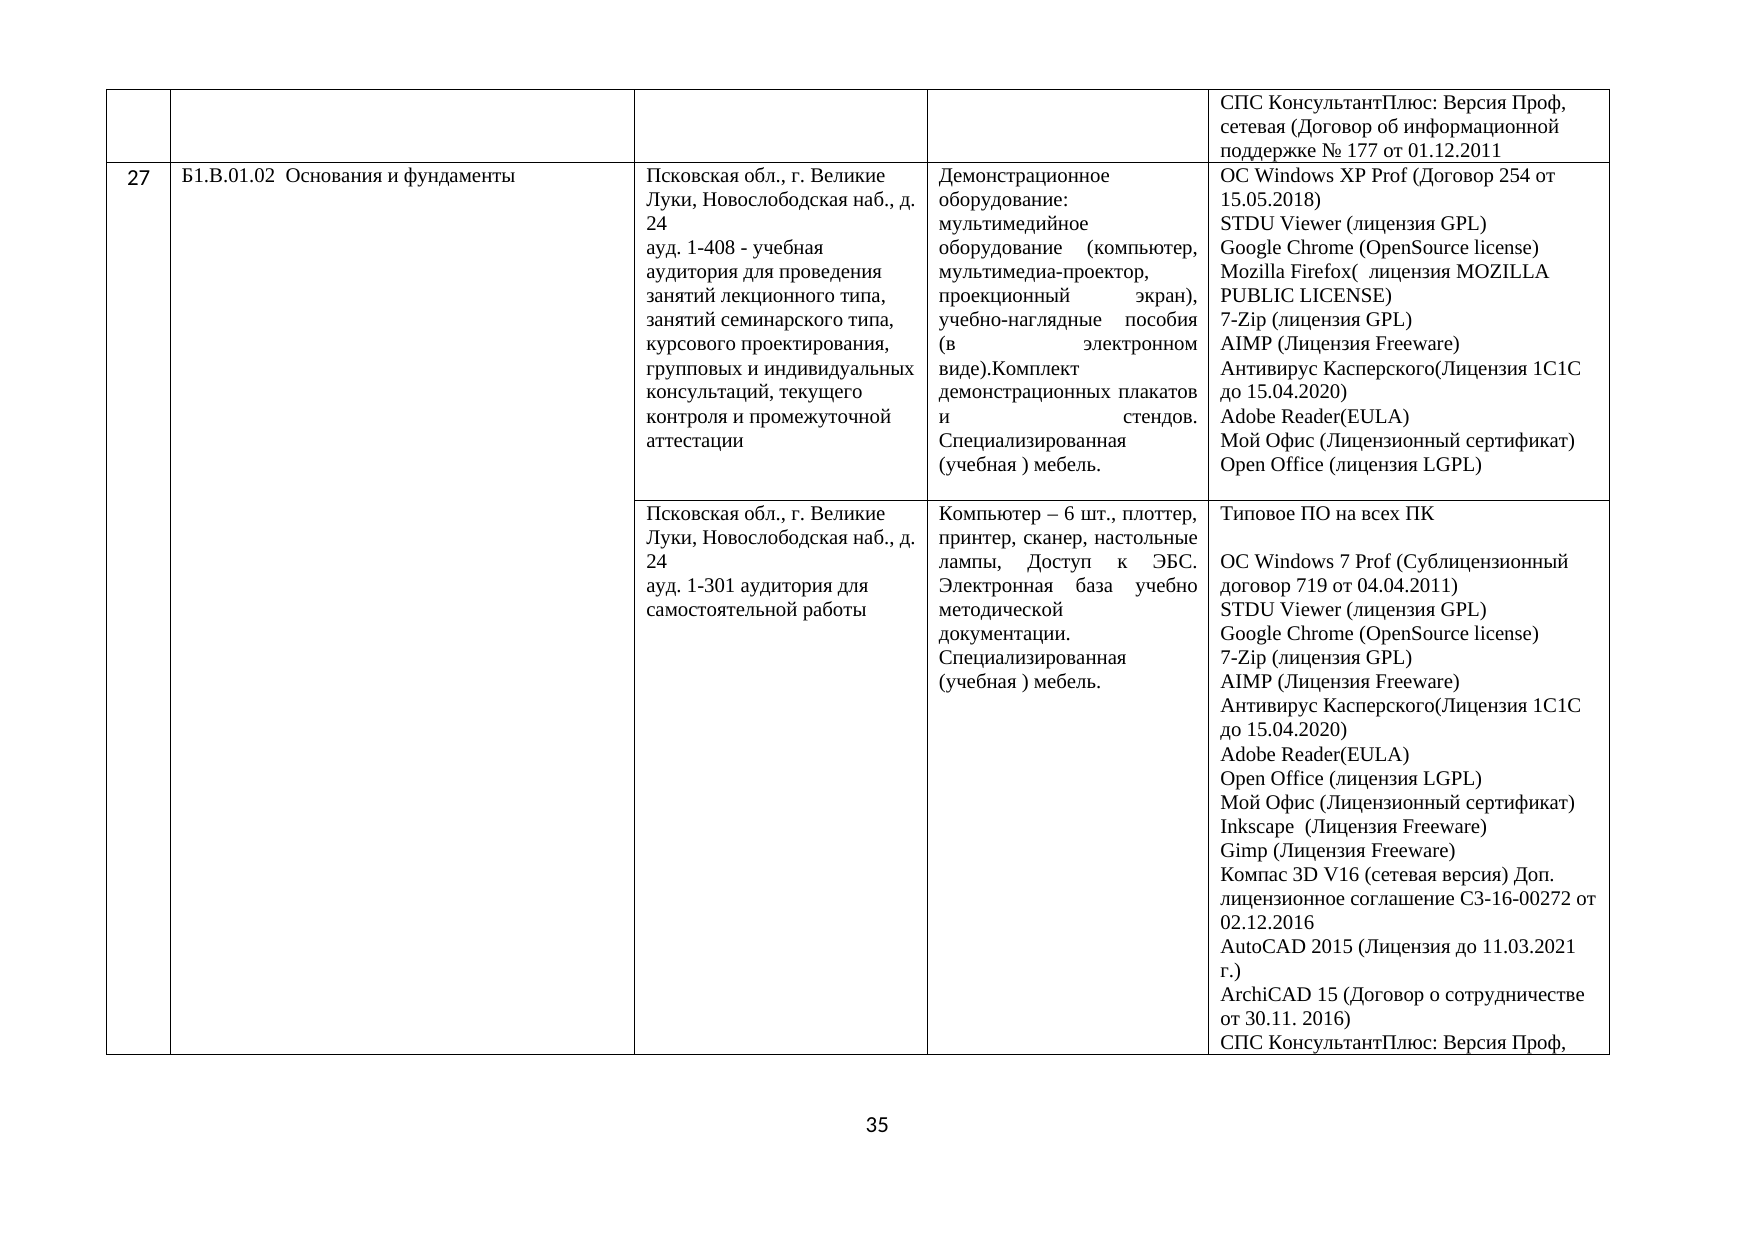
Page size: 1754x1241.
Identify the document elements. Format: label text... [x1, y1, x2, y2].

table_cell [1209, 501, 1609, 1054]
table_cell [635, 501, 927, 1054]
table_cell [1209, 90, 1609, 162]
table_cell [635, 90, 927, 162]
table_cell 27 [107, 163, 170, 1054]
table_cell Демонстрационное оборудование: мультимедийное оборудование (компьютер, мультимедиа-проектор, проекционный экран), учебно-наглядные пособия (в электронном виде).Комплект демонстрационных плакатов и стендов. Специализированная (учебная ) мебель. [928, 163, 1208, 500]
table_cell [928, 501, 1208, 1054]
table_cell ОС Windows XP Prof (Договор 254 от 15.05.2018) STDU Viewer (лицензия GPL) Google Chrome (OpenSource license) Mozilla Firefox( лицензия MOZILLA PUBLIC LICENSE) 7-Zip (лицензия GPL) AIMP (Лицензия Freeware) Антивирус Касперского(Лицензия 1C1C до 15.04.2020) Adobe Reader(EULA) Мой Офис (Лицензионный сертификат) Open Office (лицензия LGPL) [1209, 163, 1609, 500]
table_cell Псковская обл., г. Великие Луки, Новослободская наб., д. 24 ауд. 1-408 - учебная аудитория для проведения занятий лекционного типа, занятий семинарского типа, курсового проектирования, групповых и индивидуальных консультаций, текущего контроля и промежуточной аттестации [635, 163, 927, 500]
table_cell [928, 90, 1208, 162]
table_cell Б1.В.01.02 Основания и фундаменты [171, 163, 634, 1054]
